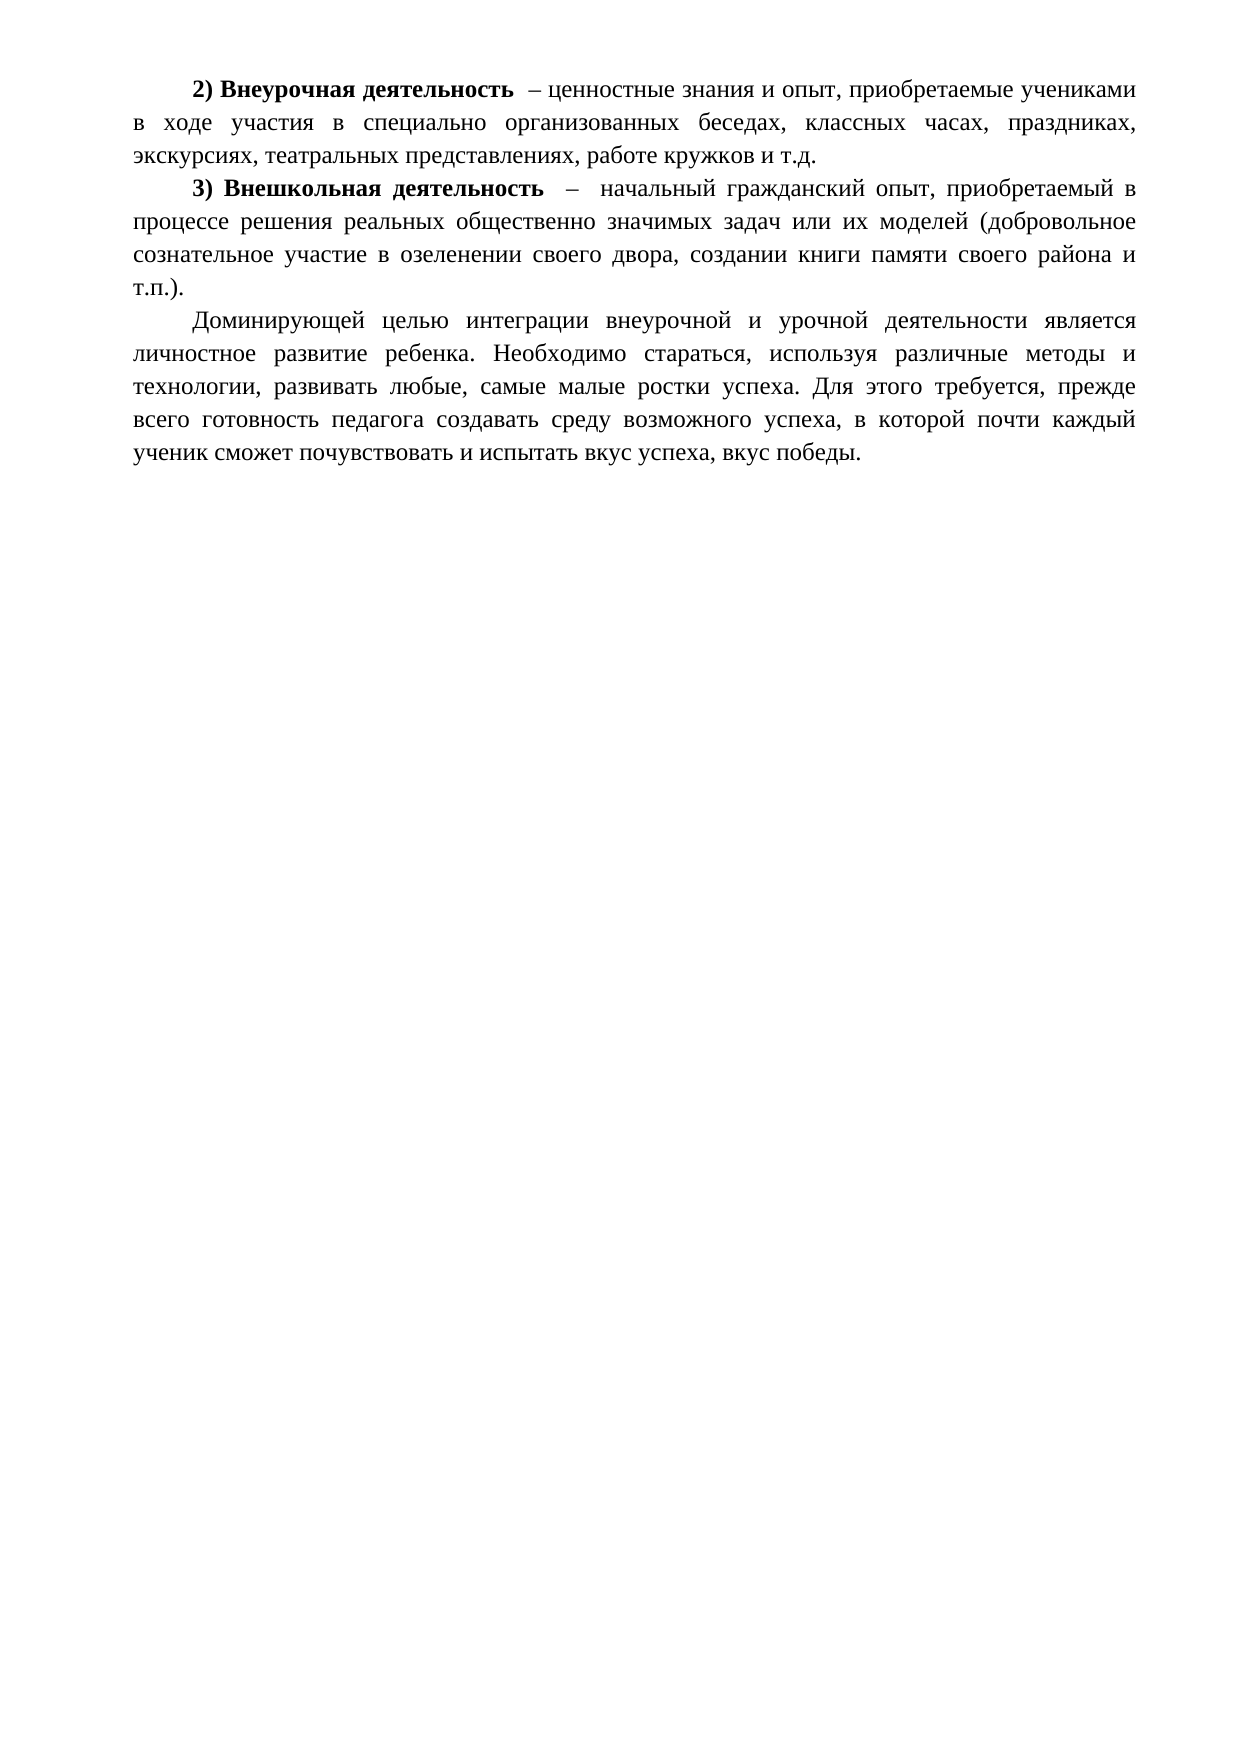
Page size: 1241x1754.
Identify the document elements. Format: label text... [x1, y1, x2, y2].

text 2) Внеурочная деятельность – ценностные знания и опыт, приобретаемые учениками в ходе участия в специально организованных беседах, классных часах, праздниках, экскурсиях, театральных представлениях, работе кружков и т.д. [133, 74, 1137, 169]
text Доминирующей целью интеграции внеурочной и урочной деятельности является личностное развитие ребенка. Необходимо стараться, используя различные методы и технологии, развивать любые, самые малые ростки успеха. Для этого требуется, прежде всего готовность педагога создавать среду возможного успеха, в которой почти каждый ученик сможет почувствовать и испытать вкус успеха, вкус победы. [133, 305, 1137, 466]
text 3) Внешкольная деятельность – начальный гражданский опыт, приобретаемый в процессе решения реальных общественно значимых задач или их моделей (добровольное сознательное участие в озеленении своего двора, создании книги памяти своего района и т.п.). [133, 173, 1137, 301]
